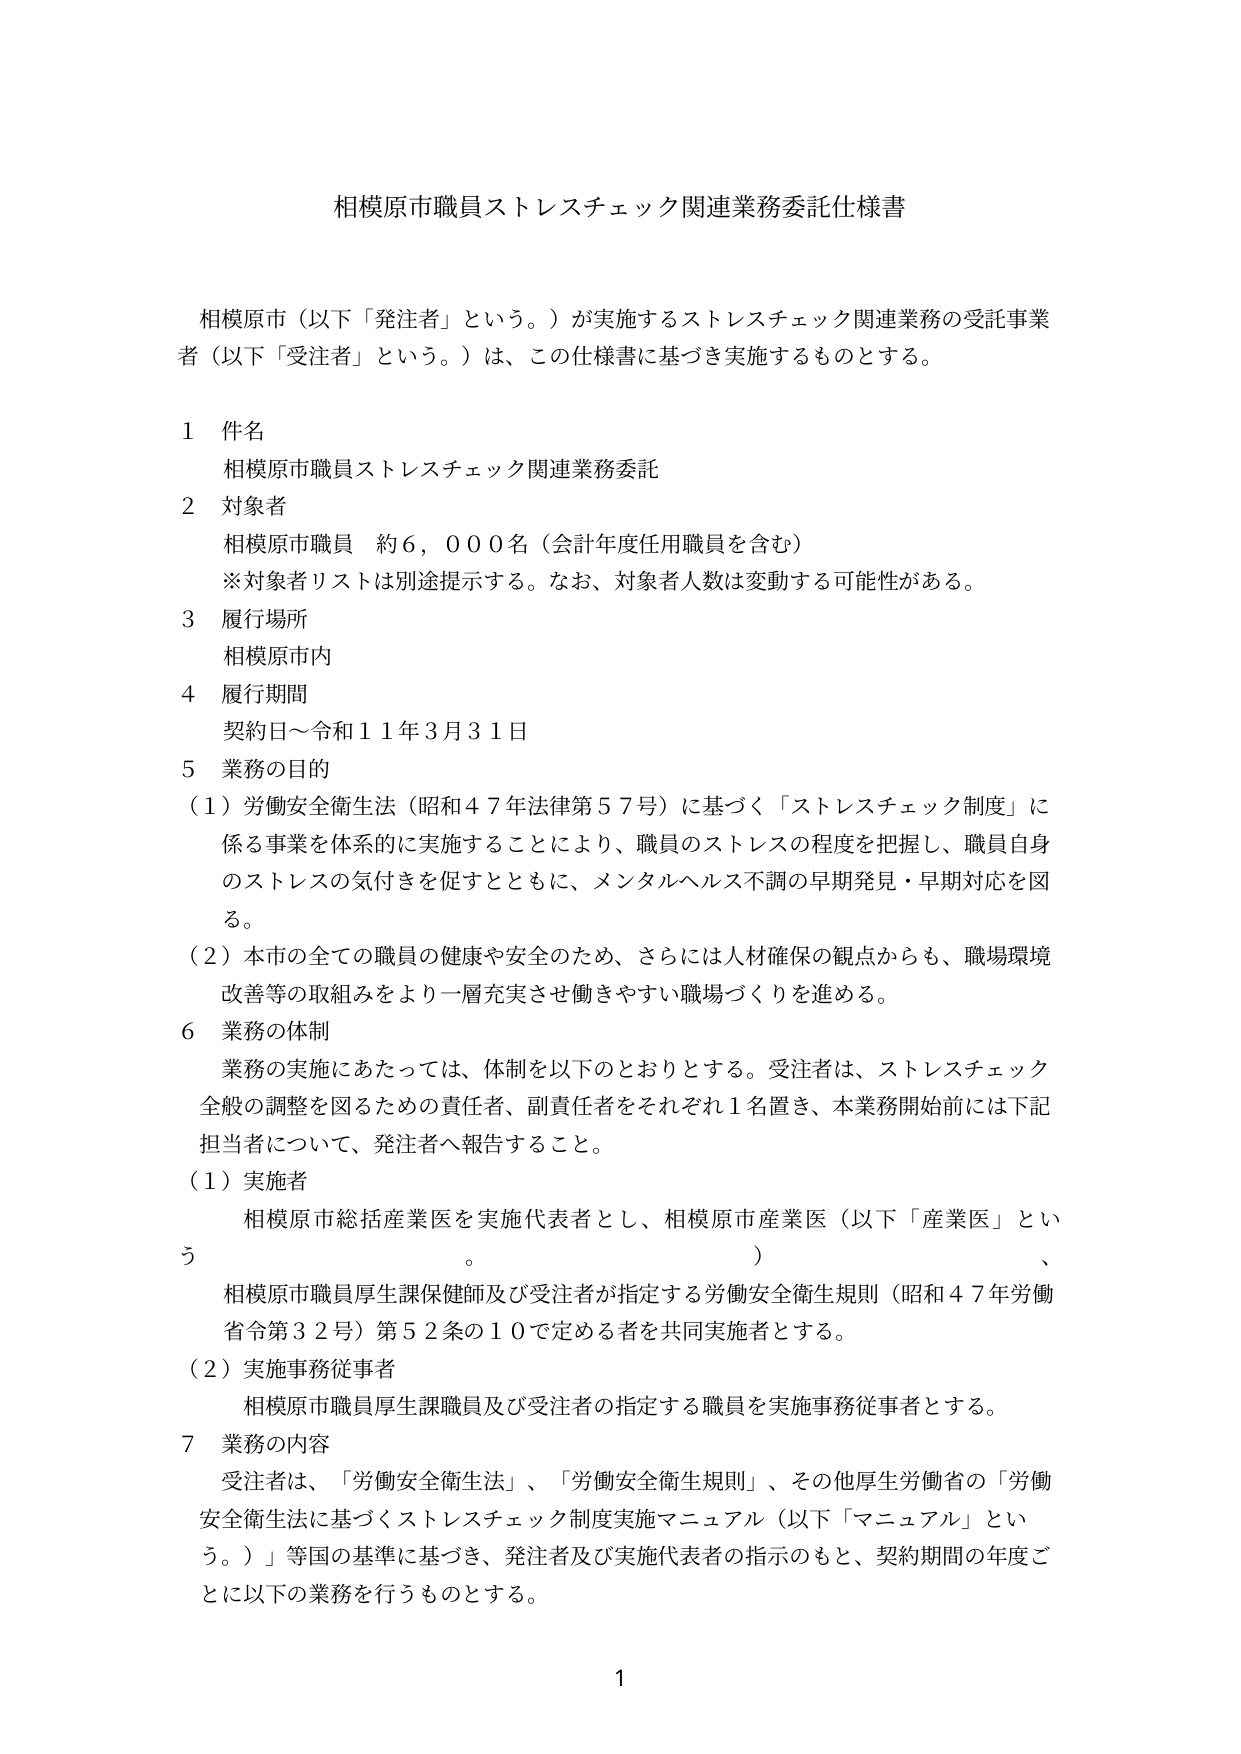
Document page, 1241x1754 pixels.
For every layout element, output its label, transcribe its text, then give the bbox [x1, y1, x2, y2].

text 相模原市職員厚生課職員及び受注者の指定する職員を実施事務従事者とする。 [177, 1387, 1063, 1424]
text ※対象者リストは別途提示する。なお、対象者人数は変動する可能性がある。 [177, 562, 1063, 599]
text ３ 履行場所 [177, 599, 1063, 637]
text （２）本市の全ての職員の健康や安全のため、さらには人材確保の観点からも、職場環境改善等の取組みをより一層充実させ働きやすい職場づくりを進める。 [177, 937, 1063, 1012]
text ６ 業務の体制 [177, 1012, 1063, 1049]
text 相模原市職員 約６，０００名（会計年度任用職員を含む） [223, 524, 1063, 562]
text 受注者は、「労働安全衛生法」、「労働安全衛生規則」、その他厚生労働省の「労働安全衛生法に基づくストレスチェック制度実施マニュアル（以下「マニュアル」という。）」等国の基準に基づき、発注者及び実施代表者の指示のもと、契約期間の年度ごとに以下の業務を行うものとする。 [177, 1462, 1063, 1612]
text ７ 業務の内容 [177, 1424, 1063, 1462]
text 業務の実施にあたっては、体制を以下のとおりとする。受注者は、ストレスチェック [177, 1049, 1063, 1087]
text （１）実施者 [177, 1162, 1063, 1199]
text 相模原市（以下「発注者」という。）が実施するストレスチェック関連業務の受託事業者（以下「受注者」という。）は、この仕様書に基づき実施するものとする。 [177, 299, 1063, 374]
text 相模原市総括産業医を実施代表者とし、相模原市産業医（以下「産業医」という。）、 [177, 1199, 1063, 1274]
text ４ 履行期間 [177, 674, 1063, 712]
text 相模原市職員ストレスチェック関連業務委託仕様書 [177, 187, 1063, 224]
text 相模原市内 [223, 637, 1063, 674]
text 契約日～令和１１年３月３１日 [223, 712, 1063, 749]
text １ 件名 [177, 412, 1063, 449]
text 全般の調整を図るための責任者、副責任者をそれぞれ１名置き、本業務開始前には下記 [177, 1087, 1063, 1124]
text ５ 業務の目的 [177, 749, 1063, 787]
text （１）労働安全衛生法（昭和４７年法律第５７号）に基づく「ストレスチェック制度」に係る事業を体系的に実施することにより、職員のストレスの程度を把握し、職員自身のストレスの気付きを促すとともに、メンタルヘルス不調の早期発見・早期対応を図る。 [177, 787, 1063, 937]
text 相模原市職員ストレスチェック関連業務委託 [223, 449, 1063, 487]
text 担当者について、発注者へ報告すること。 [177, 1124, 1063, 1162]
text ２ 対象者 [177, 487, 1063, 524]
text （２）実施事務従事者 [177, 1349, 1063, 1387]
text 相模原市職員厚生課保健師及び受注者が指定する労働安全衛生規則（昭和４７年労働省令第３２号）第５２条の１０で定める者を共同実施者とする。 [223, 1274, 1063, 1349]
